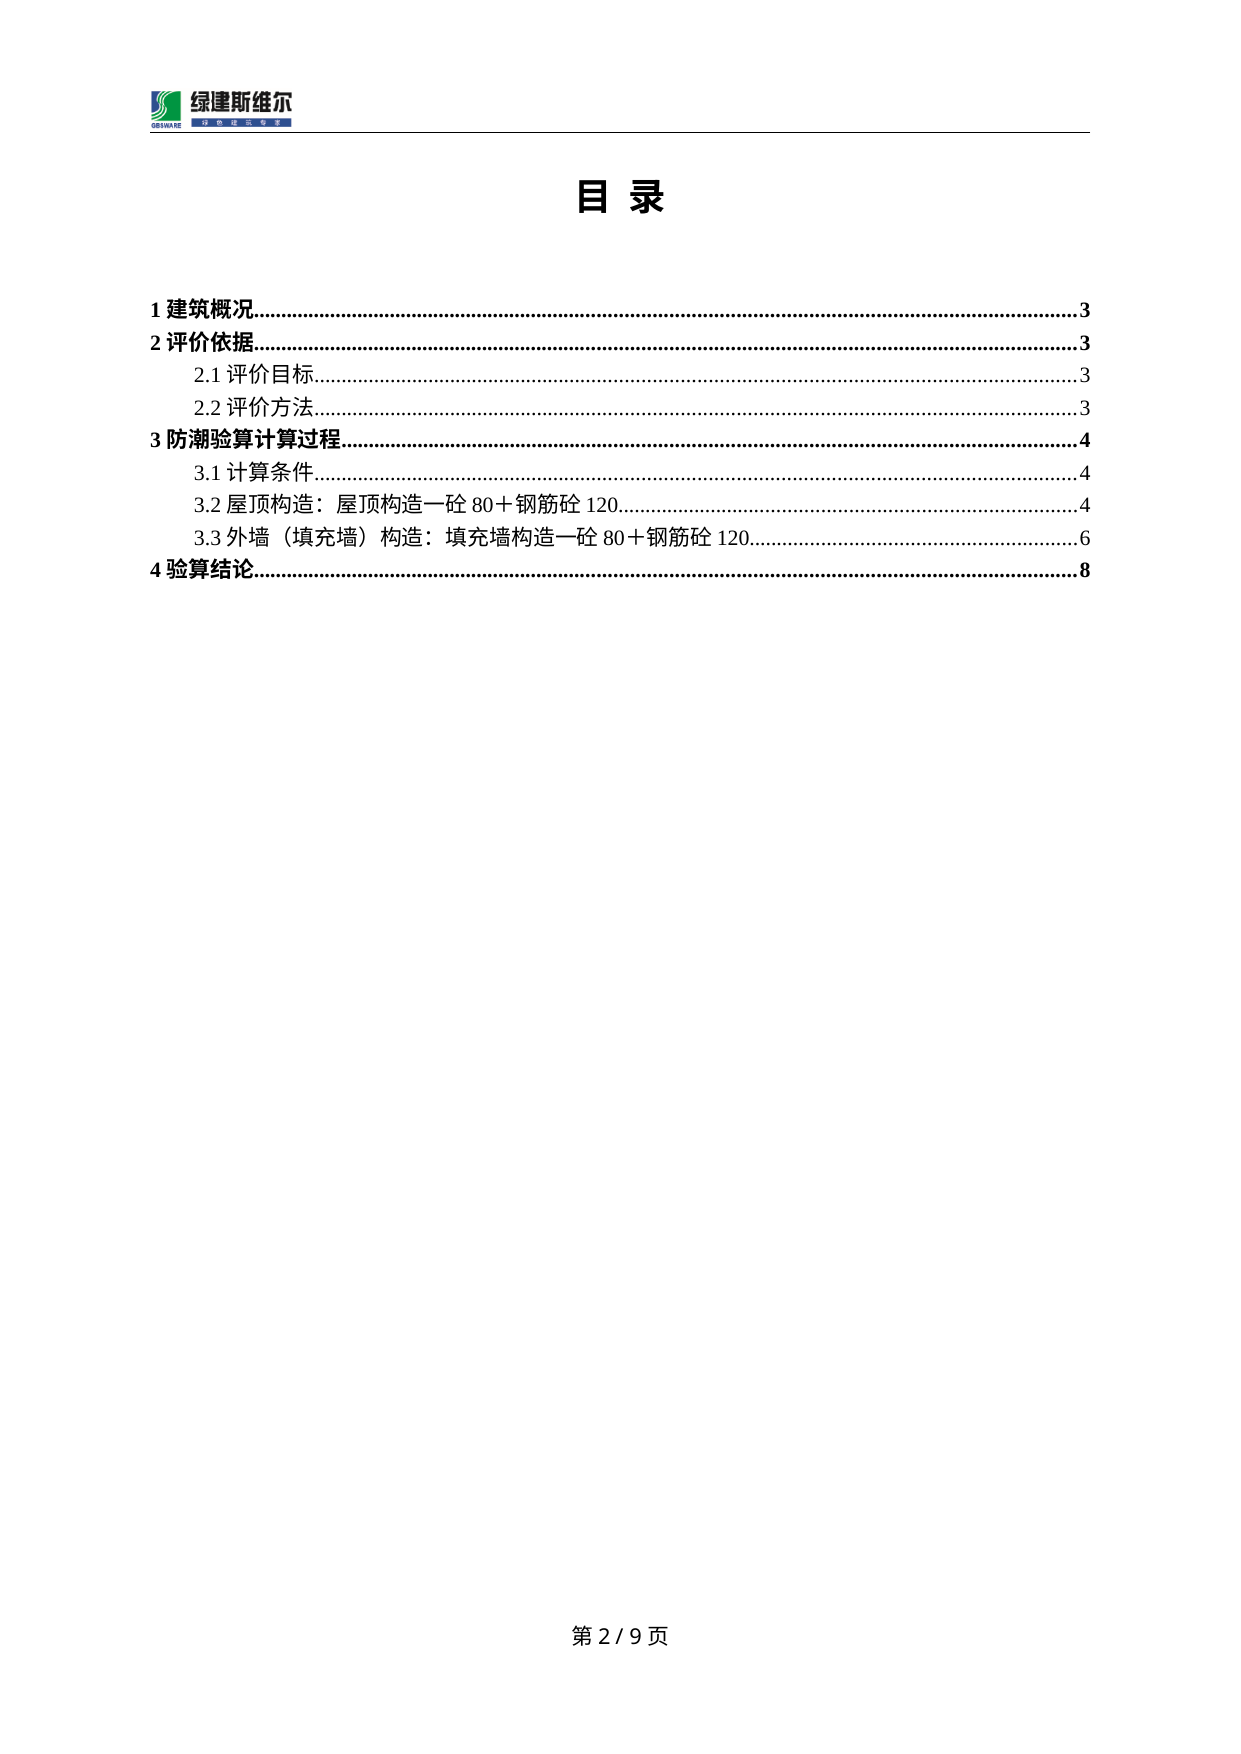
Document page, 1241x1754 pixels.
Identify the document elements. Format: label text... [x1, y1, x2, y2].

text 1 建筑概况 3 [150, 292, 1090, 324]
picture [150, 88, 293, 130]
text 3.2 屋顶构造：屋顶构造一砼80＋钢筋砼120 4 [194, 487, 1090, 519]
text 2.2 评价方法 3 [194, 389, 1090, 422]
text 3.3 外墙（填充墙）构造：填充墙构造一砼80＋钢筋砼120 6 [194, 519, 1090, 552]
text 目 录 [150, 162, 1090, 227]
text 3 防潮验算计算过程 4 [150, 422, 1090, 454]
text 4 验算结论 8 [150, 552, 1090, 584]
text 3.1 计算条件 4 [194, 454, 1090, 487]
text 2.1 评价目标 3 [194, 357, 1090, 389]
text 2 评价依据 3 [150, 324, 1090, 357]
